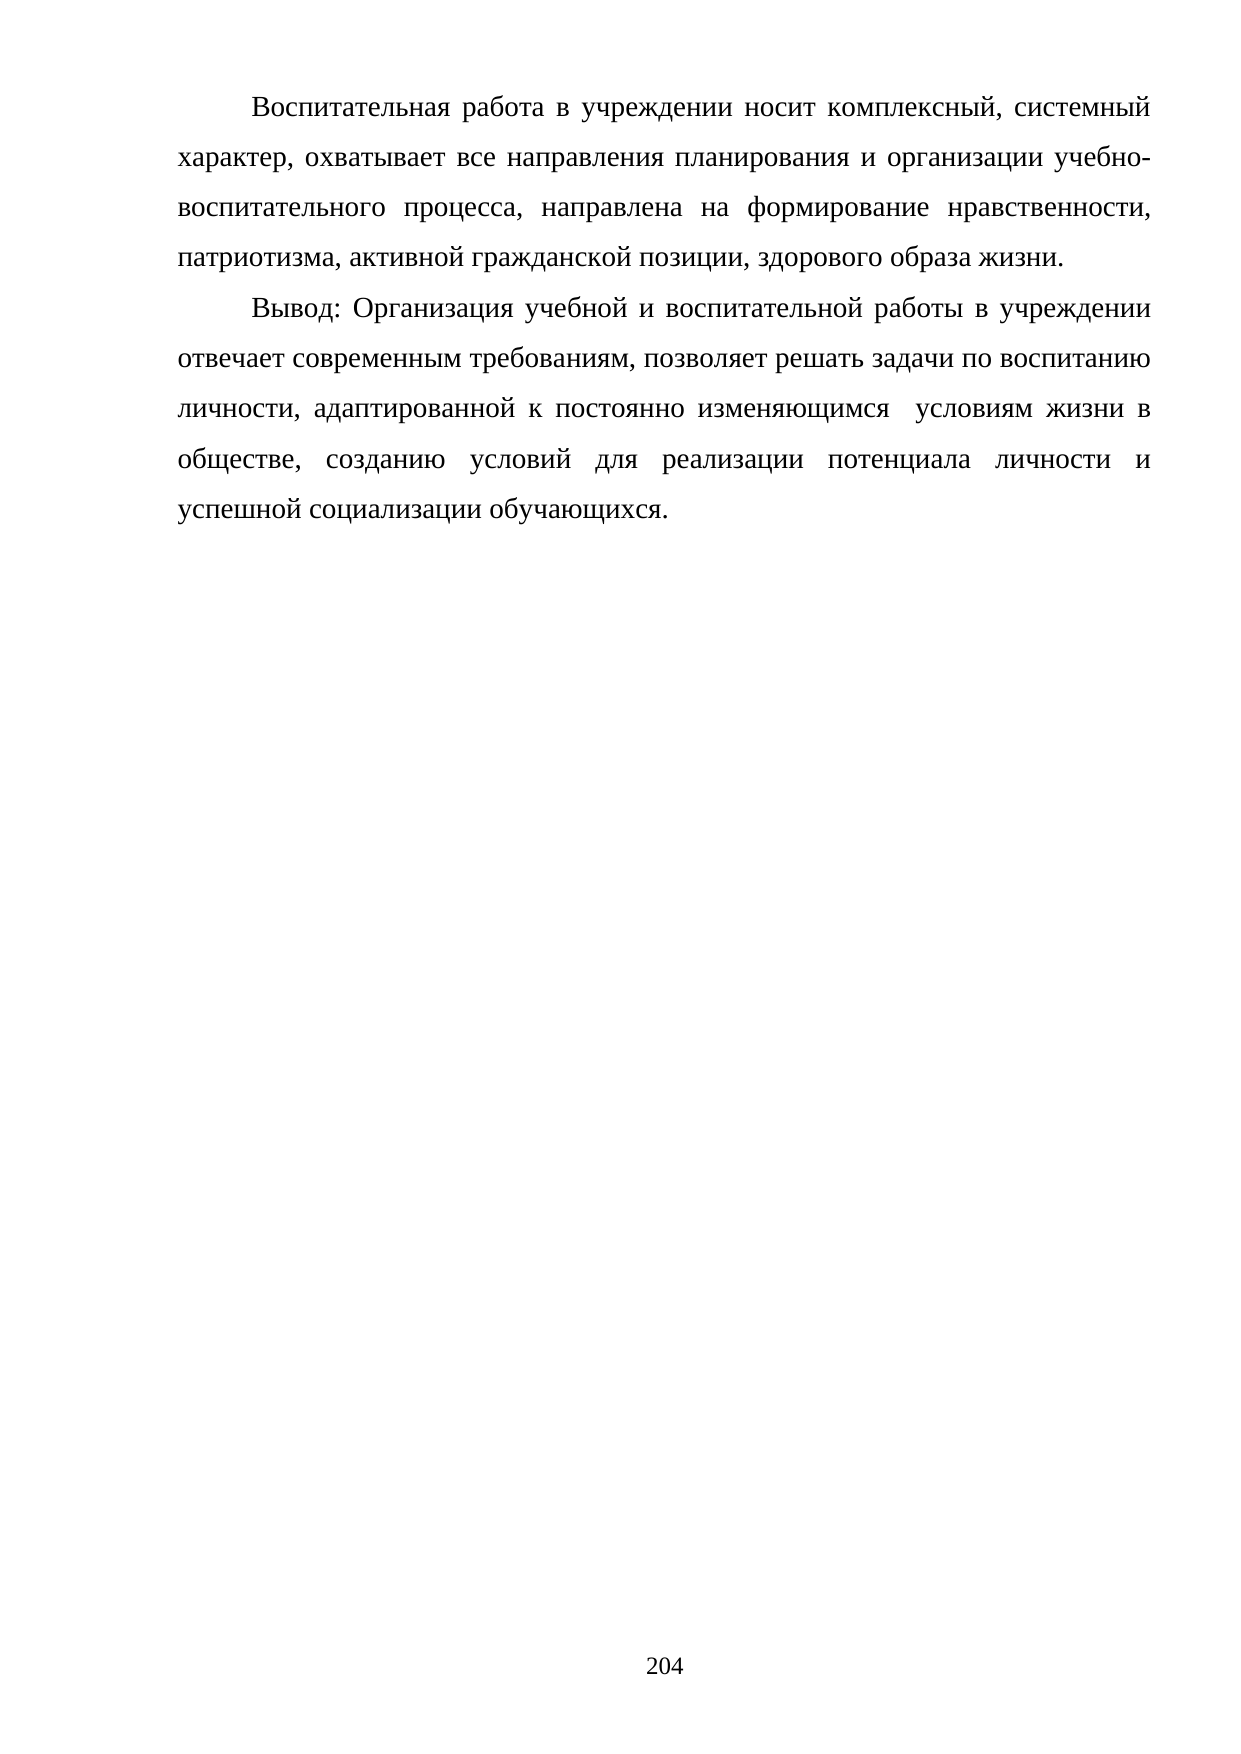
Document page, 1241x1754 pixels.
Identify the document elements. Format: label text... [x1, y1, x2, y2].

text Воспитательная работа в учреждении носит комплексный, системный характер, охватывает все направления планирования и организации учебно-воспитательного процесса, направлена на формирование нравственности, патриотизма, активной гражданской позиции, здорового образа жизни. [177, 89, 1152, 273]
text Вывод: Организация учебной и воспитательной работы в учреждении отвечает современным требованиям, позволяет решать задачи по воспитанию личности, адаптированной к постоянно изменяющимся условиям жизни в обществе, созданию условий для реализации потенциала личности и успешной социализации обучающихся. [177, 290, 1152, 525]
